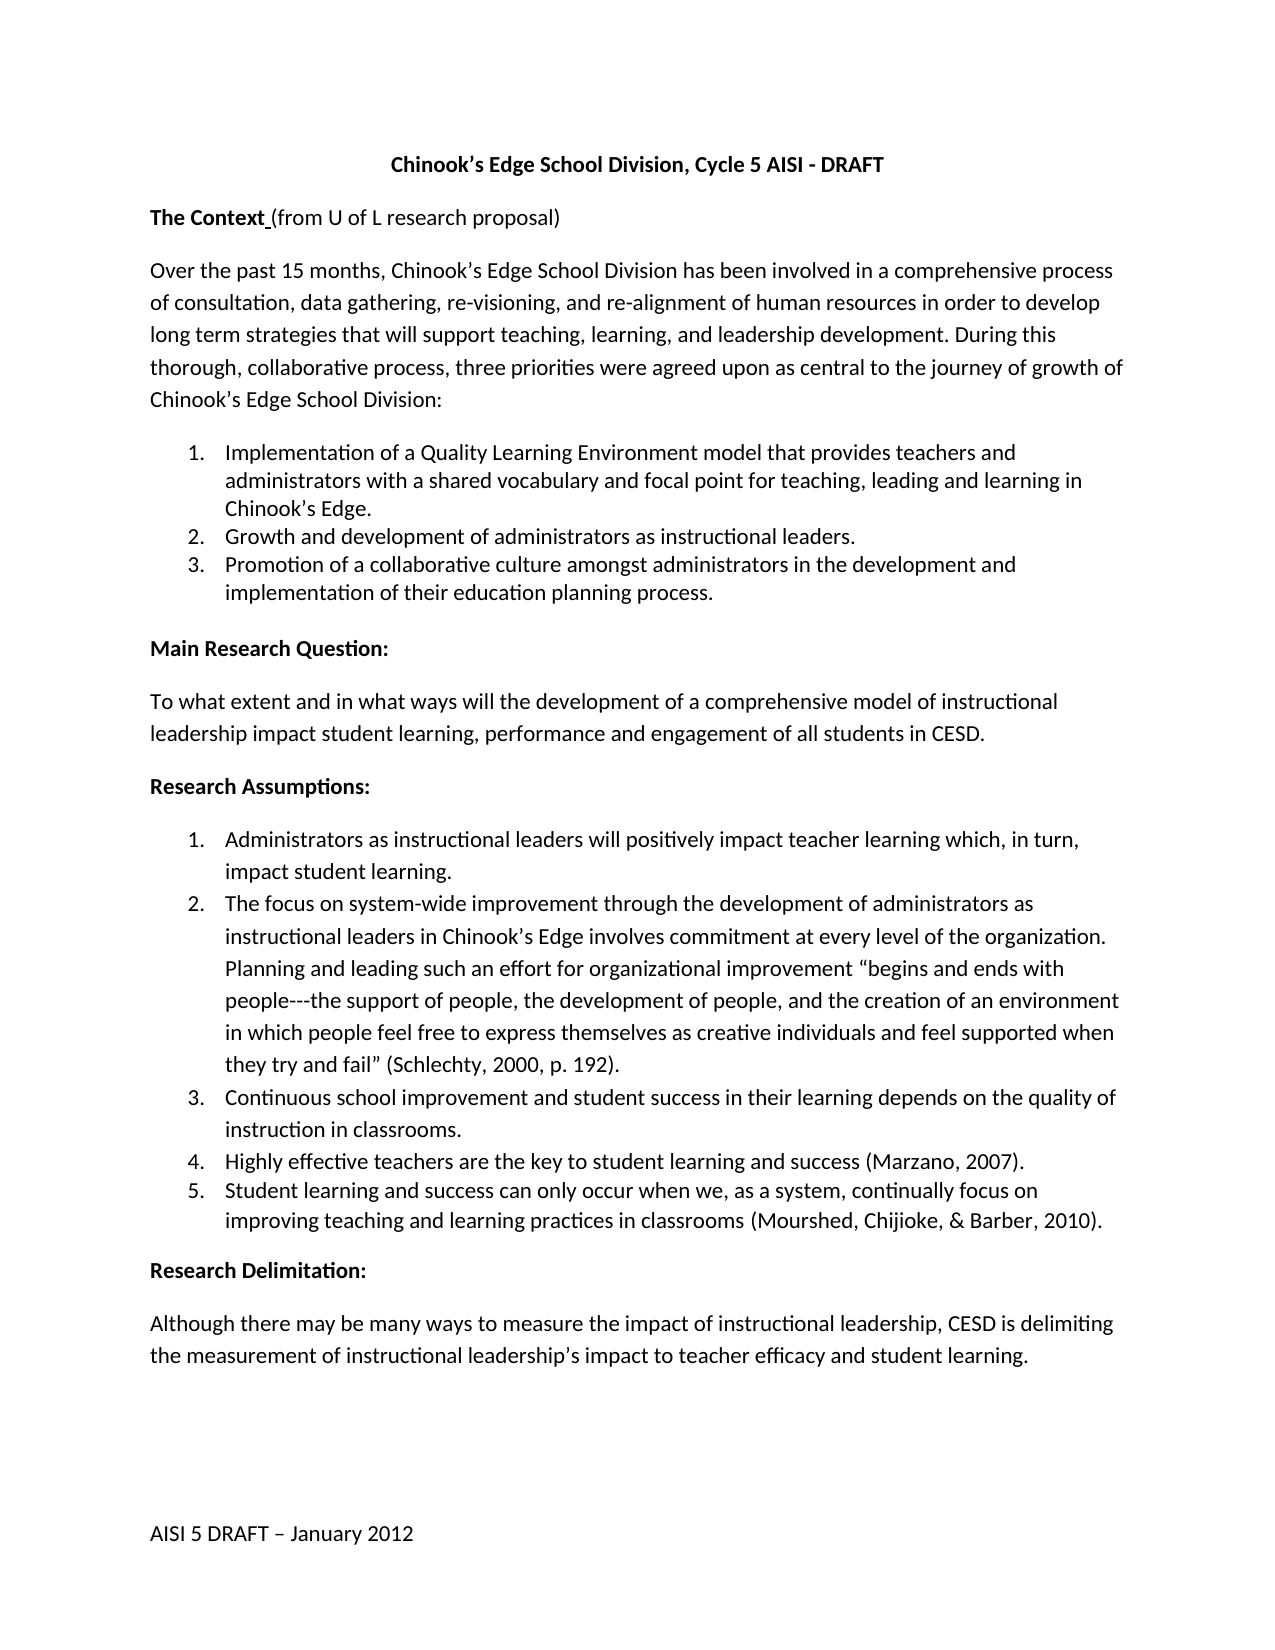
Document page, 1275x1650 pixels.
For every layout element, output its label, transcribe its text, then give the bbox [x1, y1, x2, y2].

text Research Delimitation: [150, 1256, 1125, 1284]
list Growth and development of administrators as instructional leaders. [187, 522, 1125, 550]
text The Context (from U of L research proposal) [150, 203, 1125, 231]
list Administrators as instructional leaders will positively impact teacher learning which, in turn, impact student learning. [187, 825, 1125, 885]
list The focus on system-wide improvement through the development of administrators as instructional leaders in Chinook’s Edge involves commitment at every level of the organization. Planning and leading such an effort for organizational improvement “begins and ends with people---the support of people, the development of people, and the creation of an environment in which people feel free to express themselves as creative individuals and feel supported when they try and fail” (Schlechty, 2000, p. 192). [187, 889, 1125, 1078]
list Highly effective teachers are the key to student learning and success (Marzano, 2007). [187, 1147, 1125, 1175]
text Chinook’s Edge School Division, Cycle 5 AISI - DRAFT [150, 150, 1125, 178]
text Research Assumptions: [150, 772, 1125, 800]
text Although there may be many ways to measure the impact of instructional leadership, CESD is delimiting the measurement of instructional leadership’s impact to teacher efficacy and student learning. [150, 1309, 1125, 1369]
list Student learning and success can only occur when we, as a system, continually focus on improving teaching and learning practices in classrooms (Mourshed, Chijioke, & Barber, 2010). [187, 1176, 1125, 1234]
text To what extent and in what ways will the development of a comprehensive model of instructional leadership impact student learning, performance and engagement of all students in CESD. [150, 687, 1125, 747]
list Implementation of a Quality Learning Environment model that provides teachers and administrators with a shared vocabulary and focal point for teaching, leading and learning in Chinook’s Edge. [187, 438, 1125, 522]
text Over the past 15 months, Chinook’s Edge School Division has been involved in a comprehensive process of consultation, data gathering, re-visioning, and re-alignment of human resources in order to develop long term strategies that will support teaching, learning, and leadership development. During this thorough, collaborative process, three priorities were agreed upon as central to the journey of growth of Chinook’s Edge School Division: [150, 256, 1125, 413]
list Promotion of a collaborative culture amongst administrators in the development and implementation of their education planning process. [187, 550, 1125, 606]
list Continuous school improvement and student success in their learning depends on the quality of instruction in classrooms. [187, 1083, 1125, 1143]
text Main Research Question: [150, 634, 1125, 662]
